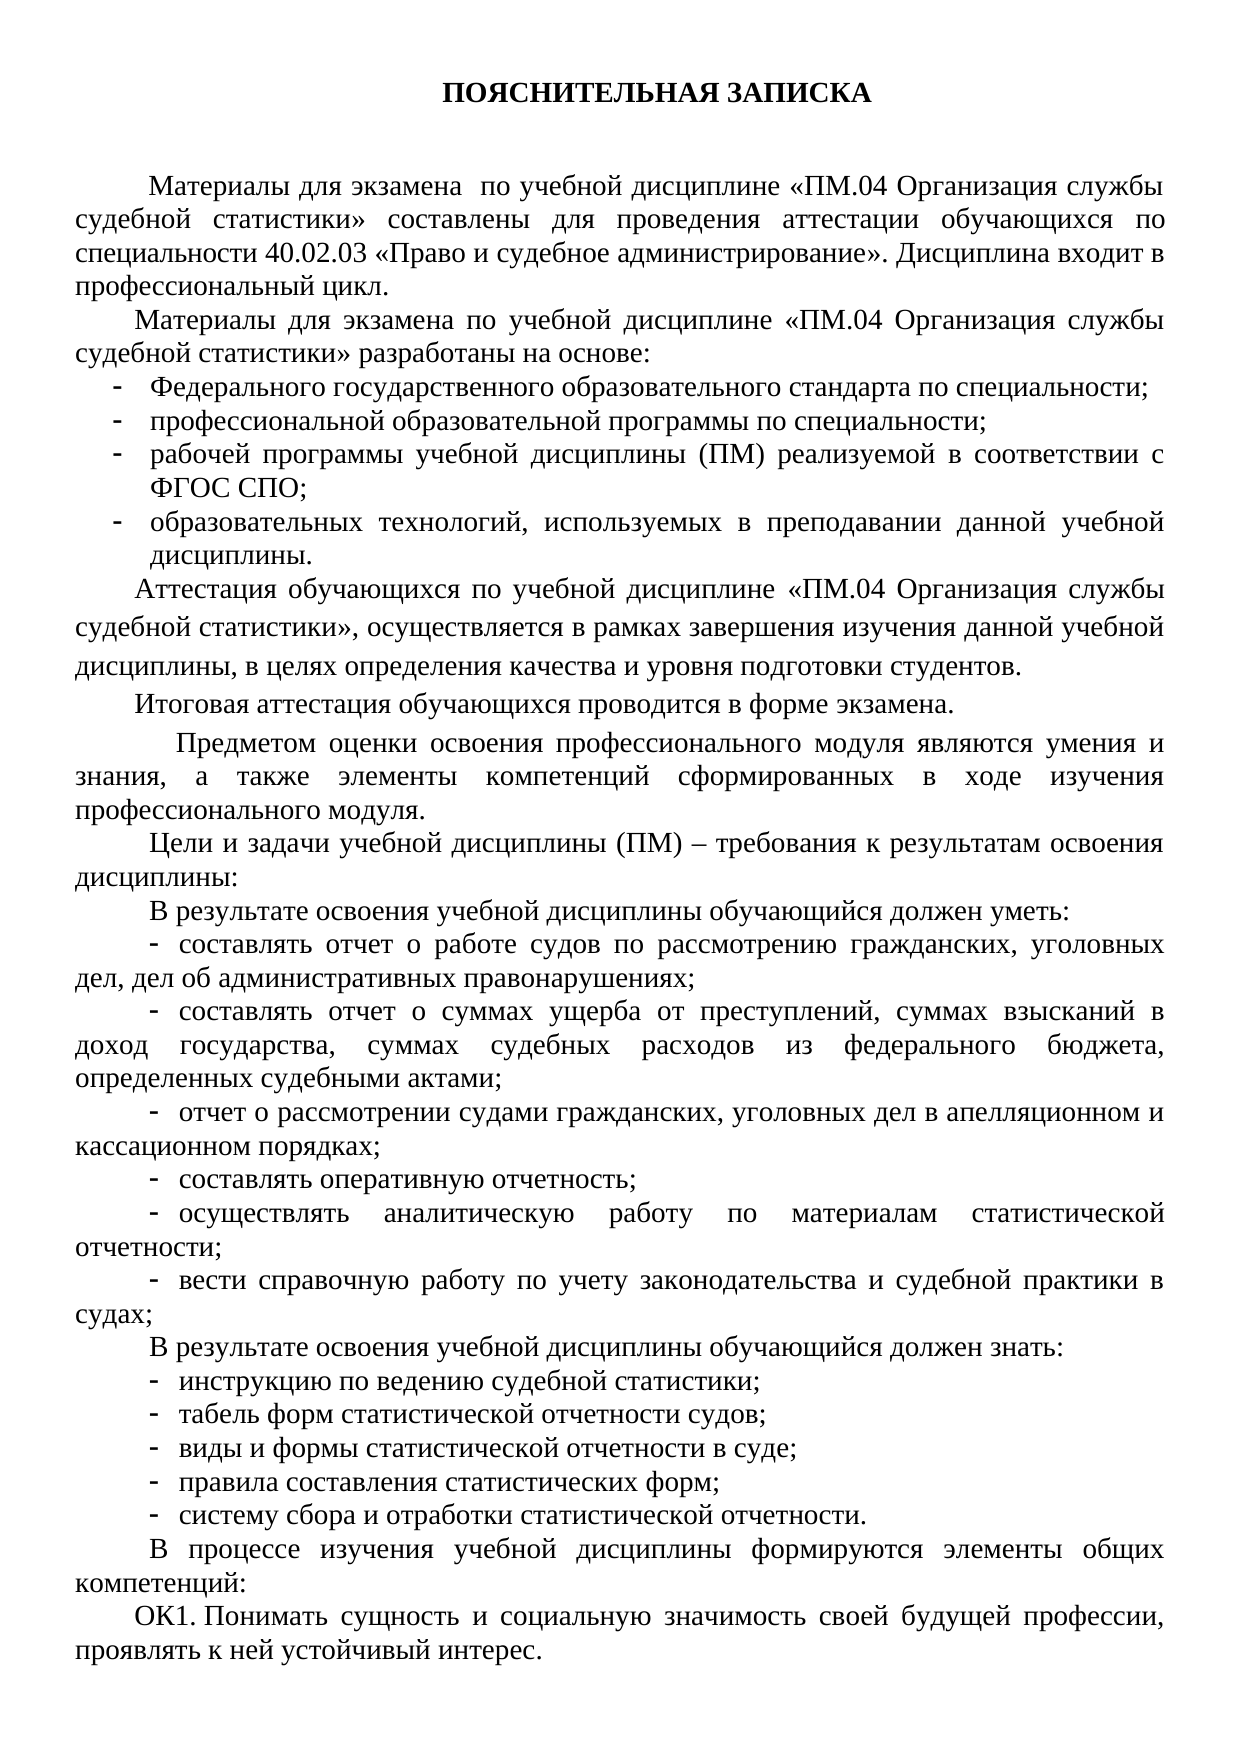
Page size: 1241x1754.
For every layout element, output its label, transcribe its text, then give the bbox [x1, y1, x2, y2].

list виды и формы статистической отчетности в суде; [75, 1430, 1165, 1464]
list рабочей программы учебной дисциплины (ПМ) реализуемой в соответствии с ФГОС СПО; [112, 436, 1165, 504]
list составлять оперативную отчетность; [75, 1161, 1165, 1195]
text Материалы для экзамена по учебной дисциплине «ПМ.04 Организация службы судебной статистики» составлены для проведения аттестации обучающихся по специальности 40.02.03 «Право и судебное администрирование». Дисциплина входит в профессиональный цикл. [75, 168, 1165, 302]
text В результате освоения учебной дисциплины обучающийся должен знать: [75, 1329, 1165, 1363]
text Материалы для экзамена по учебной дисциплине «ПМ.04 Организация службы судебной статистики» разработаны на основе: [75, 302, 1165, 369]
text Цели и задачи учебной дисциплины (ПМ) – требования к результатам освоения дисциплины: [75, 826, 1165, 893]
list составлять отчет о суммах ущерба от преступлений, суммах взысканий в доход государства, суммах судебных расходов из федерального бюджета, определенных судебными актами; [75, 993, 1165, 1094]
text ПОЯСНИТЕЛЬНАЯ ЗАПИСКА [75, 75, 1165, 108]
text Предметом оценки освоения профессионального модуля являются умения и знания, а также элементы компетенций сформированных в ходе изучения профессионального модуля. [75, 725, 1165, 826]
text Итоговая аттестация обучающихся проводится в форме экзамена. [75, 686, 1165, 720]
list табель форм статистической отчетности судов; [75, 1397, 1165, 1430]
list В процессе изучения учебной дисциплины формируются элементы общих компетенций: [75, 1531, 1165, 1598]
text Аттестация обучающихся по учебной дисциплине «ПМ.04 Организация службы судебной статистики», осуществляется в рамках завершения изучения данной учебной дисциплины, в целях определения качества и уровня подготовки студентов. [75, 571, 1165, 681]
text В результате освоения учебной дисциплины обучающийся должен уметь: [75, 893, 1165, 926]
list Федерального государственного образовательного стандарта по специальности; [112, 369, 1165, 403]
list образовательных технологий, используемых в преподавании данной учебной дисциплины. [112, 504, 1165, 571]
text ОК1. Понимать сущность и социальную значимость своей будущей профессии, проявлять к ней устойчивый интерес. [75, 1598, 1165, 1665]
list отчет о рассмотрении судами гражданских, уголовных дел в апелляционном и кассационном порядках; [75, 1094, 1165, 1161]
list составлять отчет о работе судов по рассмотрению гражданских, уголовных дел, дел об административных правонарушениях; [75, 926, 1165, 993]
list профессиональной образовательной программы по специальности; [112, 403, 1165, 436]
list осуществлять аналитическую работу по материалам статистической отчетности; [75, 1195, 1165, 1262]
list вести справочную работу по учету законодательства и судебной практики в судах; [75, 1262, 1165, 1329]
list правила составления статистических форм; [75, 1464, 1165, 1497]
list инструкцию по ведению судебной статистики; [75, 1363, 1165, 1397]
list систему сбора и отработки статистической отчетности. [75, 1497, 1165, 1531]
